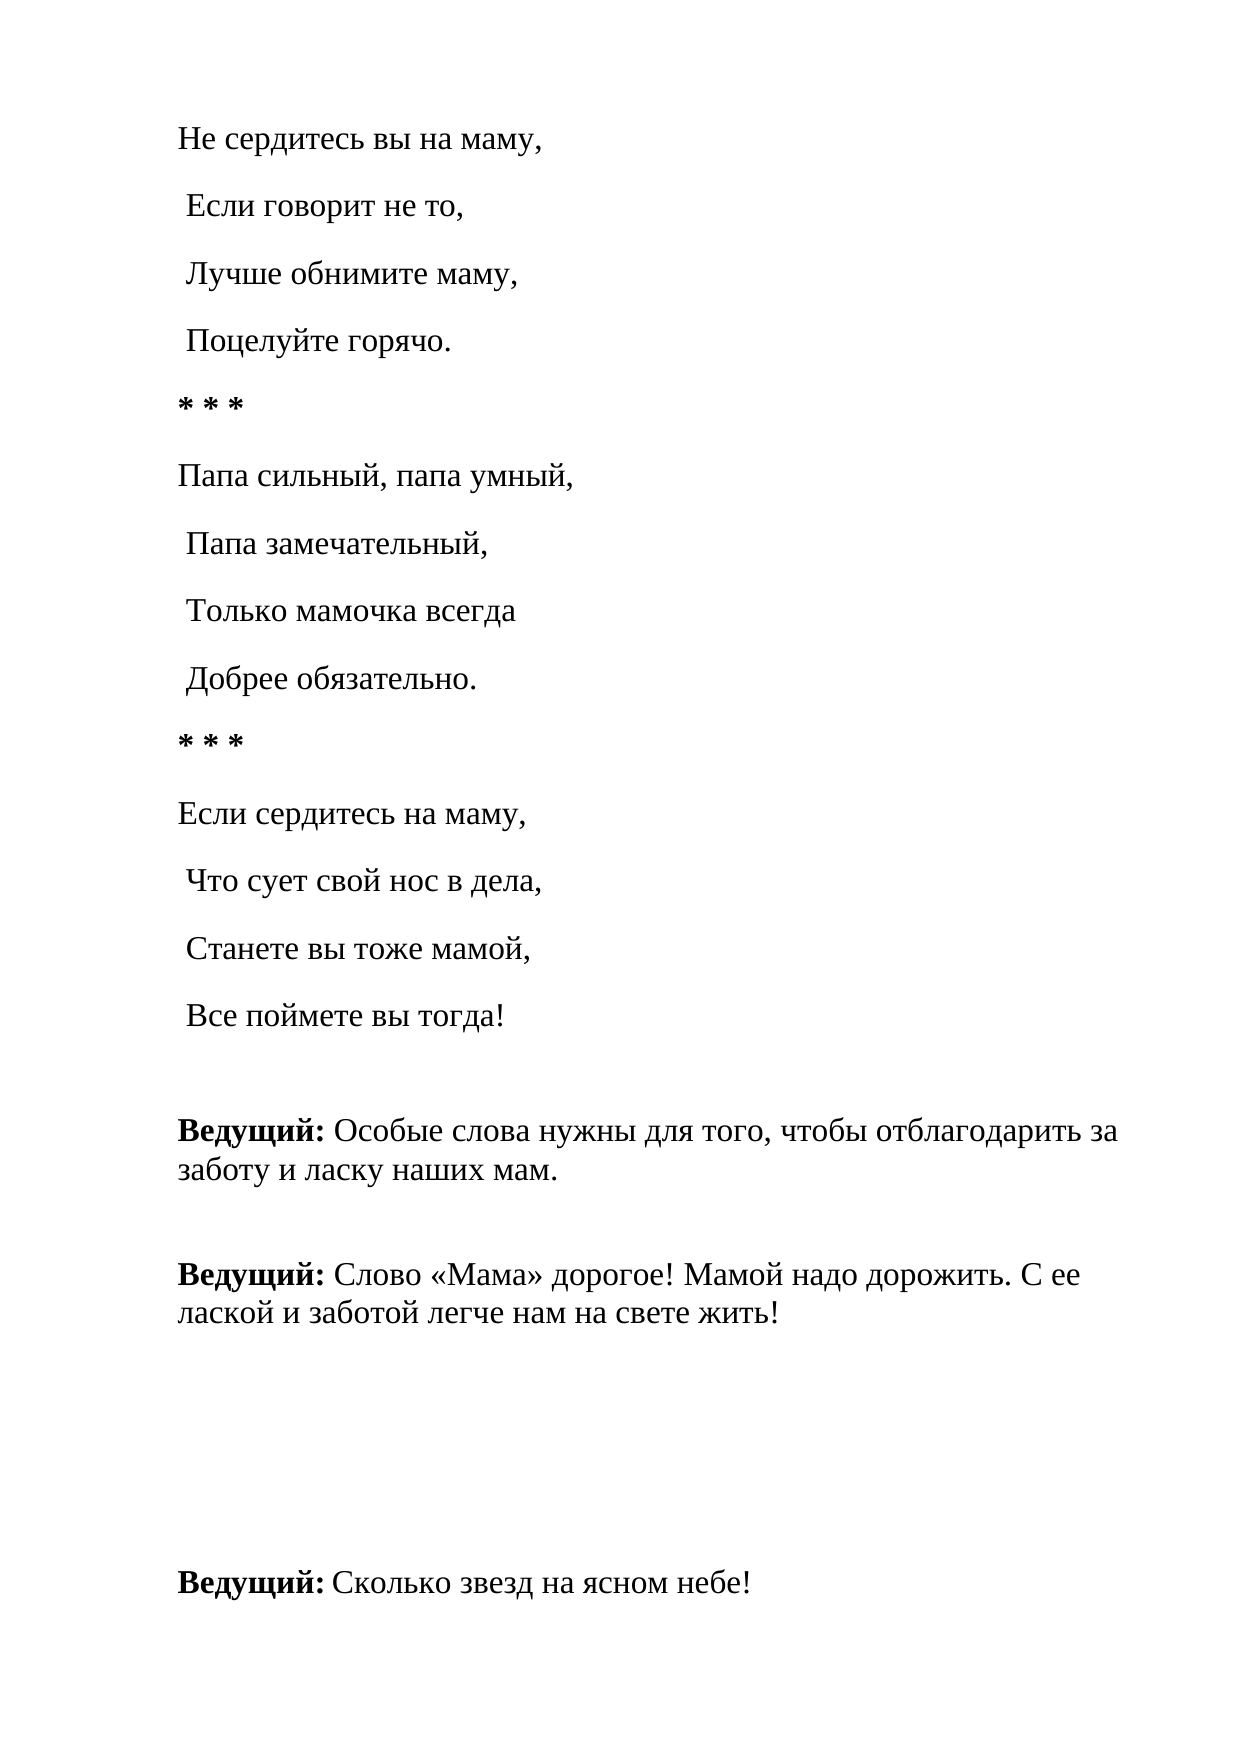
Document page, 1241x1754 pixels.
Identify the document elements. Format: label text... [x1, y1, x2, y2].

text * * * [177, 726, 1152, 764]
text Лучше обнимите маму, [177, 253, 1152, 291]
text * * * [177, 388, 1152, 426]
text Если говорит не то, [177, 186, 1152, 224]
text Если сердитесь на маму, [177, 793, 1152, 831]
text Ведущий: Слово «Мама» дорогое! Мамой надо дорожить. С ее лаской и заботой легче нам на свете жить! [177, 1254, 1152, 1331]
text Папа сильный, папа умный, [177, 456, 1152, 494]
text Что сует свой нос в дела, [177, 861, 1152, 899]
text Все поймете вы тогда! [177, 996, 1152, 1034]
text Поцелуйте горячо. [177, 321, 1152, 359]
text Добрее обязательно. [177, 658, 1152, 696]
text Ведущий: Сколько звезд на ясном небе! [177, 1562, 1152, 1601]
text Папа замечательный, [177, 523, 1152, 561]
text Станете вы тоже мамой, [177, 928, 1152, 966]
text Ведущий: Особые слова нужны для того, чтобы отблагодарить за заботу и ласку наших мам. [177, 1111, 1152, 1187]
text Только мамочка всегда [177, 591, 1152, 629]
text Не сердитесь вы на маму, [177, 118, 1152, 156]
